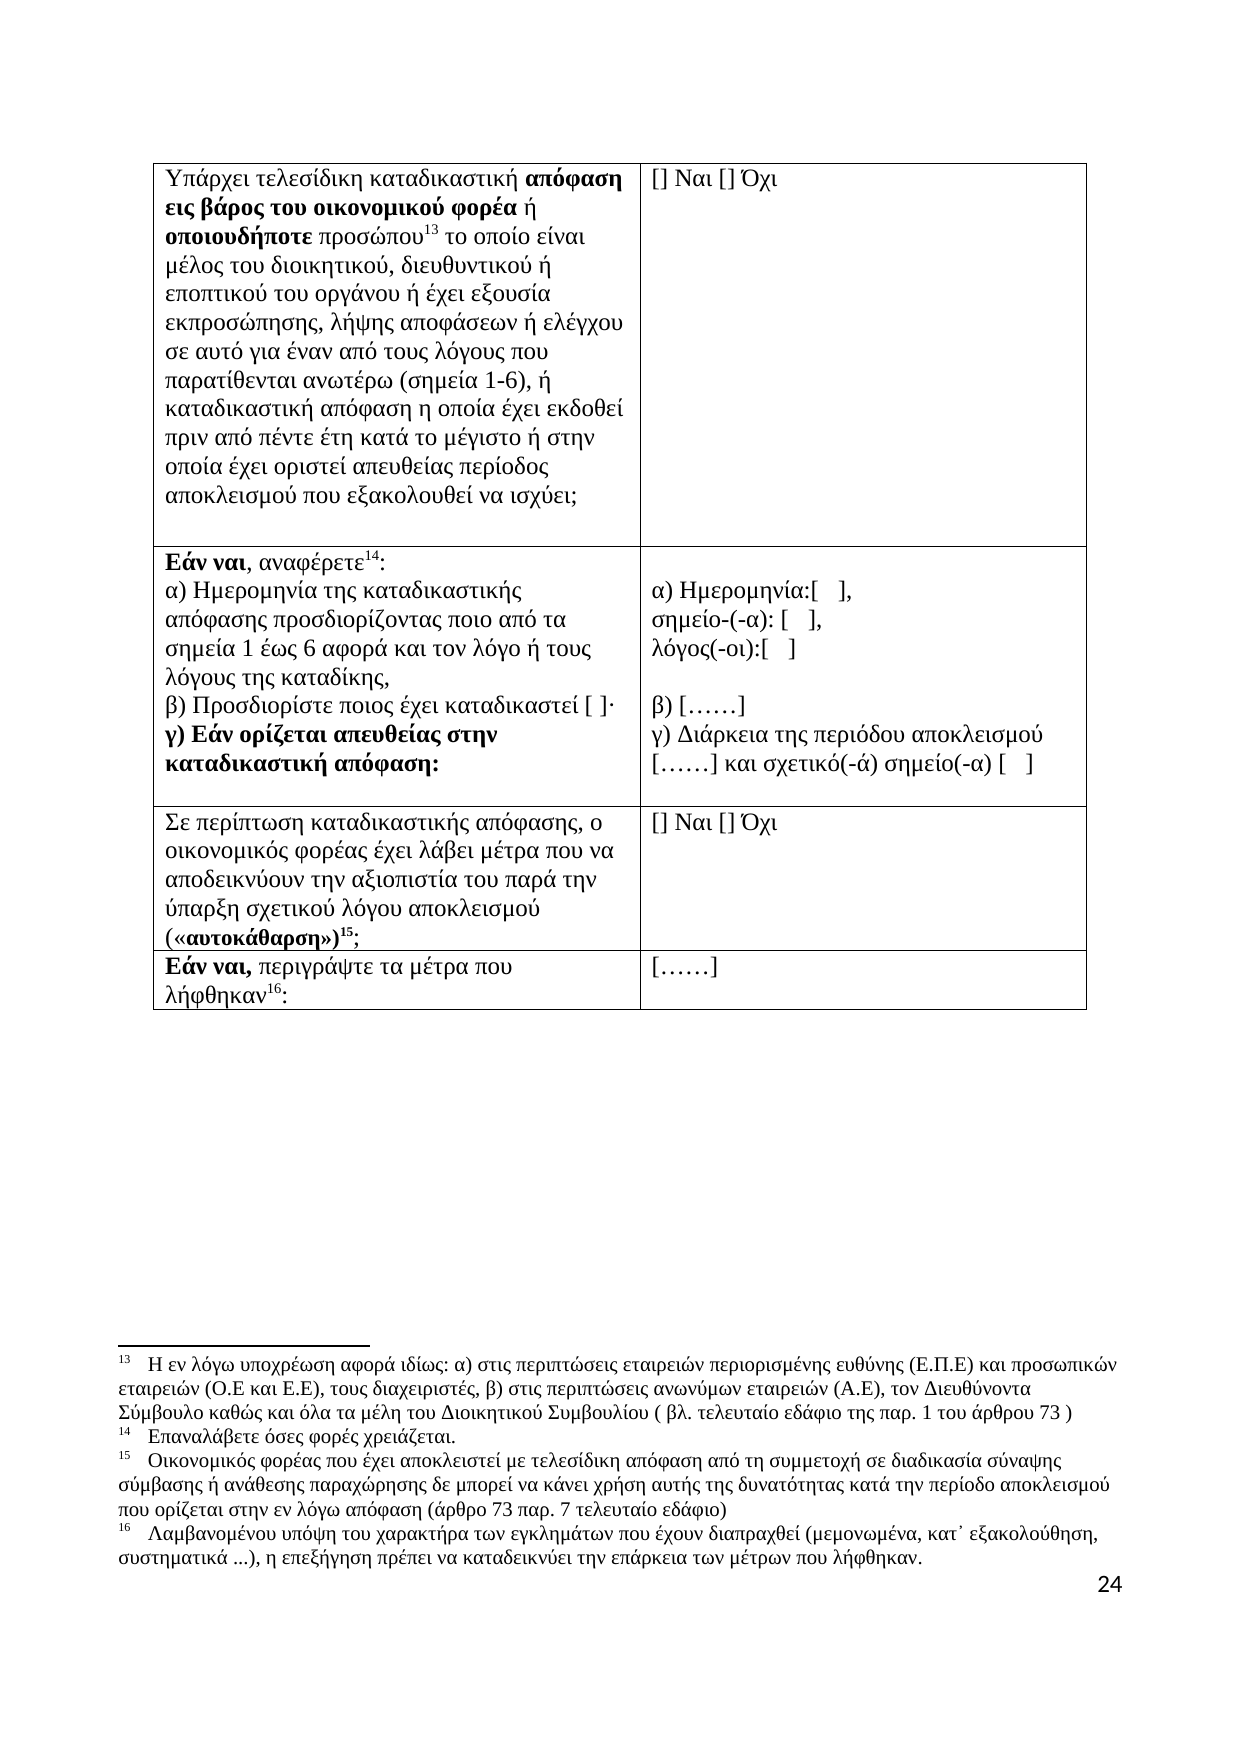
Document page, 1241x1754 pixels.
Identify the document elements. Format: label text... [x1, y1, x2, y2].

table_cell α) Ημερομηνία:[ ], σημείο-(-α): [ ], λόγος(-οι):[ ] β) [……] γ) Διάρκεια της περιόδου αποκλεισμού [……] και σχετικό(-ά) σημείο(-α) [ ] [641, 547, 1086, 806]
table_cell [] Ναι [] Όχι [641, 164, 1086, 546]
table_cell Εάν ναι, αναφέρετε: α) Ημερομηνία της καταδικαστικής απόφασης προσδιορίζοντας ποιο από τα σημεία 1 έως 6 αφορά και τον λόγο ή τους λόγους της καταδίκης, β) Προσδιορίστε ποιος έχει καταδικαστεί [ ]· γ) Εάν ορίζεται απευθείας στην καταδικαστική απόφαση: [154, 547, 640, 806]
table_cell Υπάρχει τελεσίδικη καταδικαστική απόφαση εις βάρος του οικονομικού φορέα ή οποιουδήποτε προσώπου το οποίο είναι μέλος του διοικητικού, διευθυντικού ή εποπτικού του οργάνου ή έχει εξουσία εκπροσώπησης, λήψης αποφάσεων ή ελέγχου σε αυτό για έναν από τους λόγους που παρατίθενται ανωτέρω (σημεία 1-6), ή καταδικαστική απόφαση η οποία έχει εκδοθεί πριν από πέντε έτη κατά το μέγιστο ή στην οποία έχει οριστεί απευθείας περίοδος αποκλεισμού που εξακολουθεί να ισχύει; [154, 164, 640, 546]
table_cell Εάν ναι, περιγράψτε τα μέτρα που λήφθηκαν: [154, 951, 640, 1009]
table_cell [……] [641, 951, 1086, 1009]
table_cell [] Ναι [] Όχι [641, 807, 1086, 950]
table_cell Σε περίπτωση καταδικαστικής απόφασης, ο οικονομικός φορέας έχει λάβει μέτρα που να αποδεικνύουν την αξιοπιστία του παρά την ύπαρξη σχετικού λόγου αποκλεισμού («αυτοκάθαρση»); [154, 807, 640, 950]
